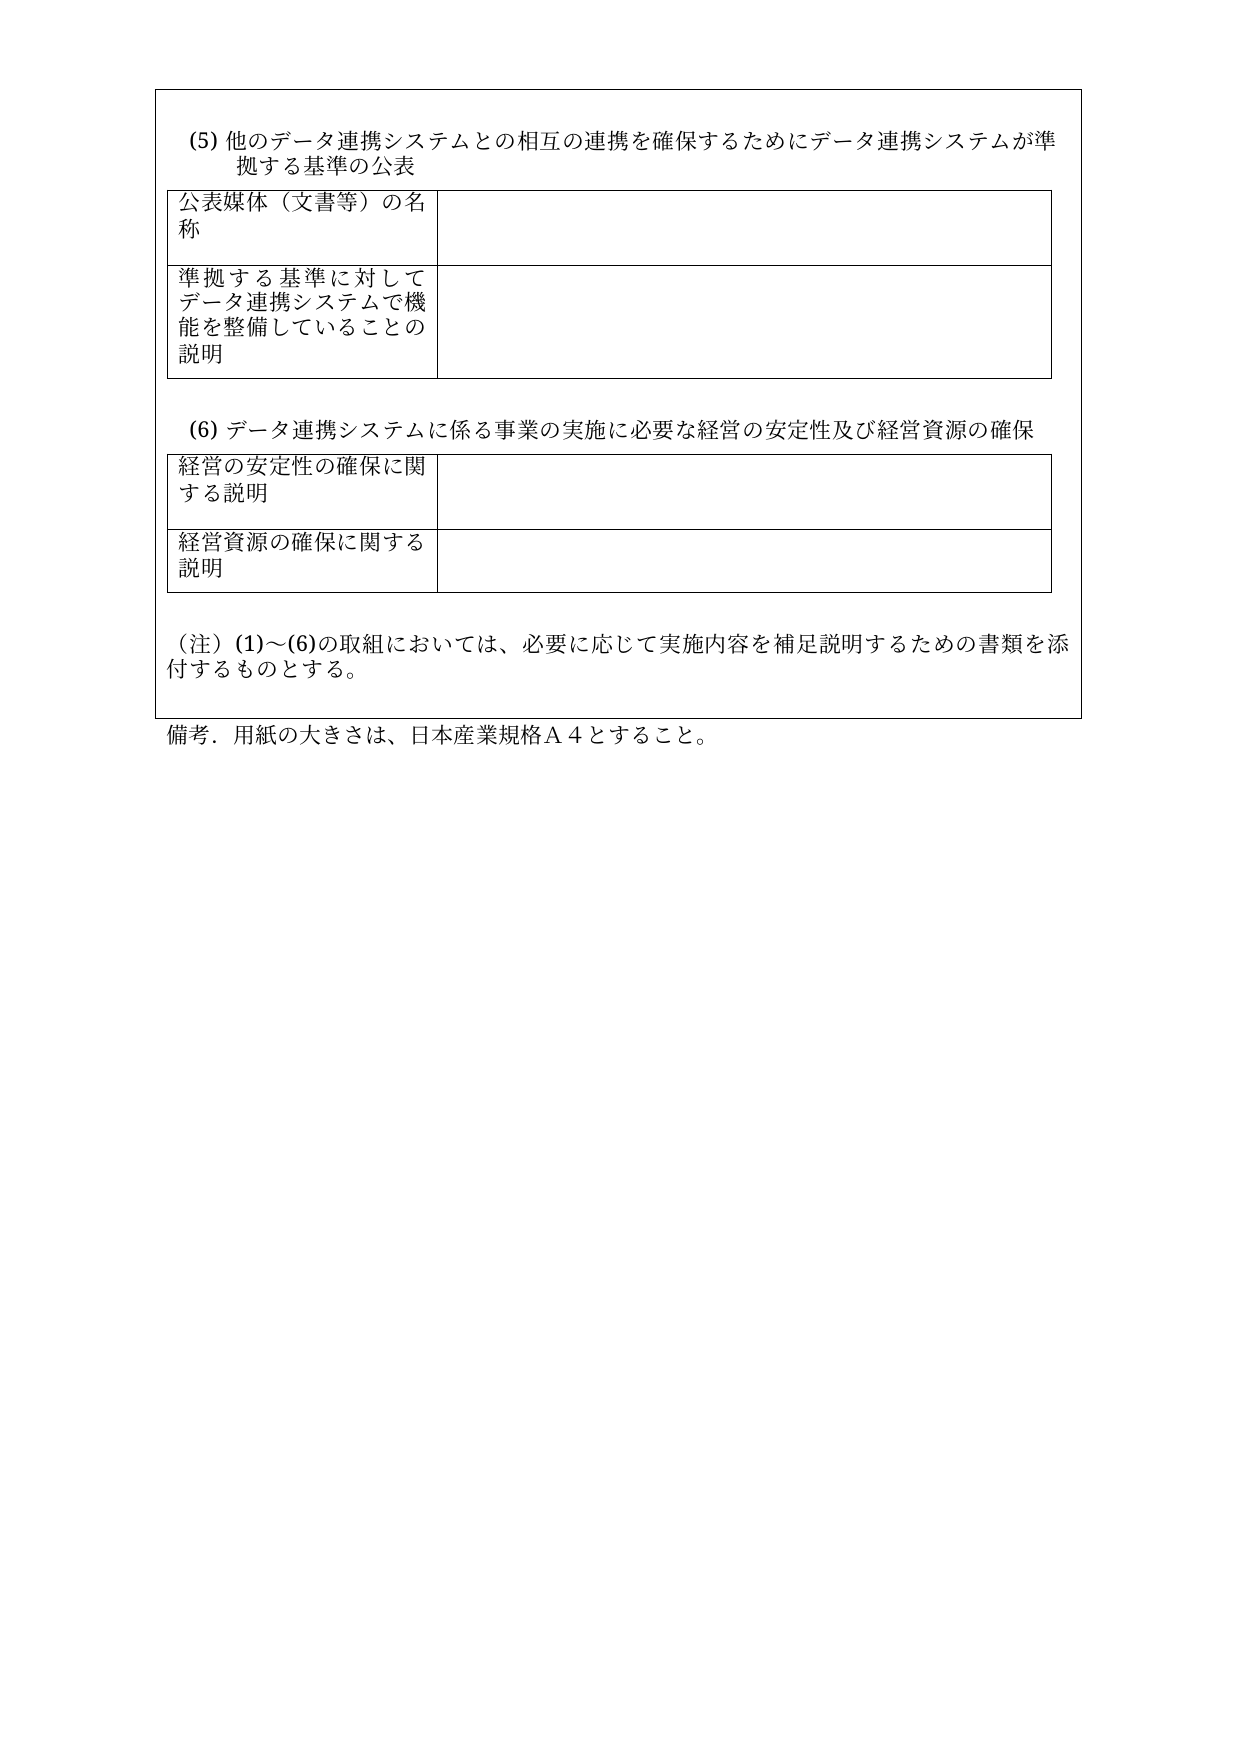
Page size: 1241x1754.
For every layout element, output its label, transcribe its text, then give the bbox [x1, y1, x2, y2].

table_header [156, 90, 1081, 717]
text 備考．用紙の大きさは、日本産業規格Ａ４とすること。 [167, 719, 1070, 750]
